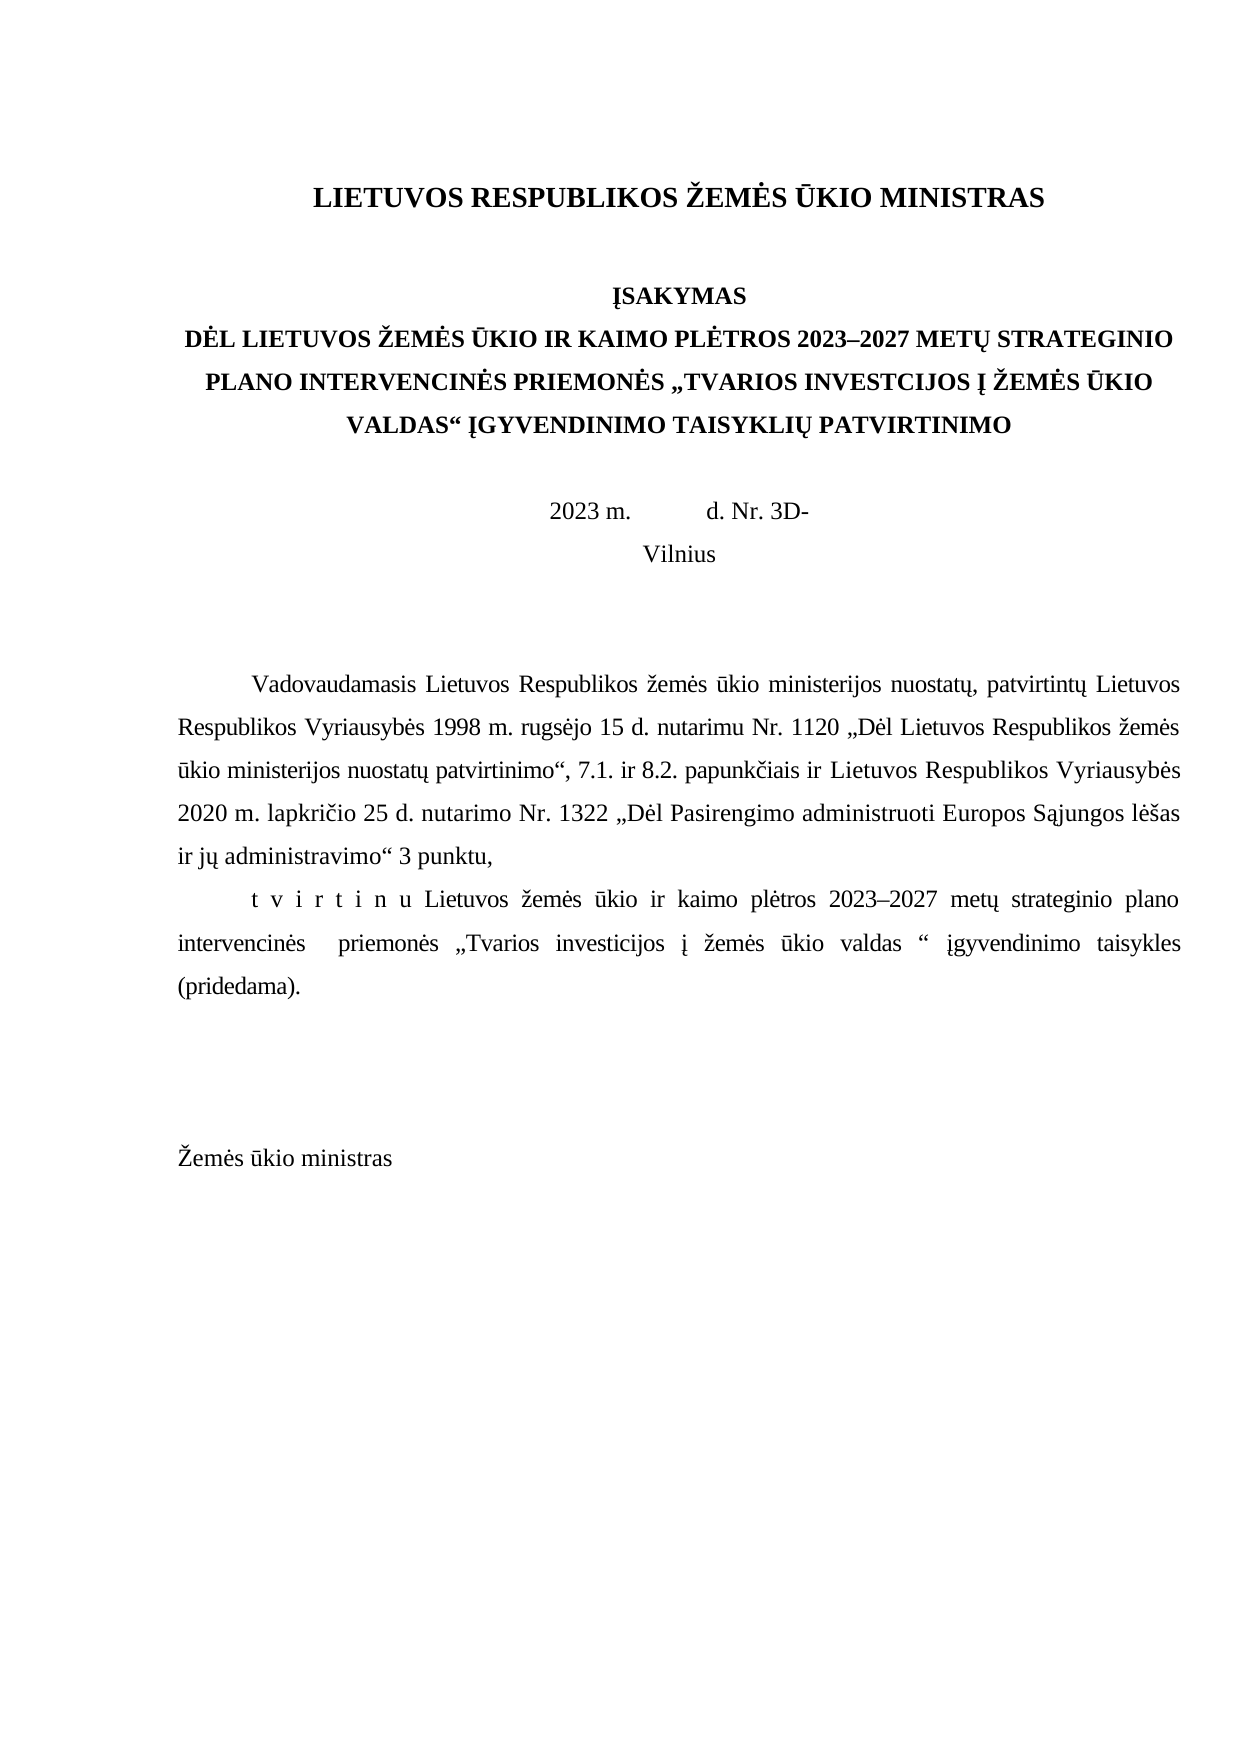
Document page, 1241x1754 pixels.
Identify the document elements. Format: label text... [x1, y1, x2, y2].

text ĮSAKYMAS [177, 281, 1181, 309]
text Vilnius [177, 539, 1181, 568]
text DĖL LIETUVOS ŽEMĖS ŪKIO IR KAIMO PLĖTROS 2023–2027 METŲ STRATEGINIO PLANO INTERVENCINĖS PRIEMONĖS „TVARIOS INVESTCIJOS Į ŽEMĖS ŪKIO VALDAS“ ĮGYVENDINIMO TAISYKLIŲ PATVIRTINIMO [177, 324, 1181, 439]
text Vadovaudamasis Lietuvos Respublikos žemės ūkio ministerijos nuostatų, patvirtintų Lietuvos Respublikos Vyriausybės 1998 m. rugsėjo 15 d. nutarimu Nr. 1120 „Dėl Lietuvos Respublikos žemės ūkio ministerijos nuostatų patvirtinimo“, 7.1. ir 8.2. papunkčiais ir Lietuvos Respublikos Vyriausybės 2020 m. lapkričio 25 d. nutarimo Nr. 1322 „Dėl Pasirengimo administruoti Europos Sąjungos lėšas ir jų administravimo“ 3 punktu, [177, 669, 1181, 870]
text LIETUVOS RESPUBLIKOS ŽEMĖS ŪKIO MINISTRAS [177, 180, 1181, 214]
text Žemės ūkio ministras [177, 1143, 1181, 1172]
text 2023 m. d. Nr. 3D- [177, 496, 1181, 525]
text t v i r t i n u Lietuvos žemės ūkio ir kaimo plėtros 2023–2027 metų strateginio plano intervencinės priemonės „Tvarios investicijos į žemės ūkio valdas “ įgyvendinimo taisykles (pridedama). [177, 884, 1181, 999]
